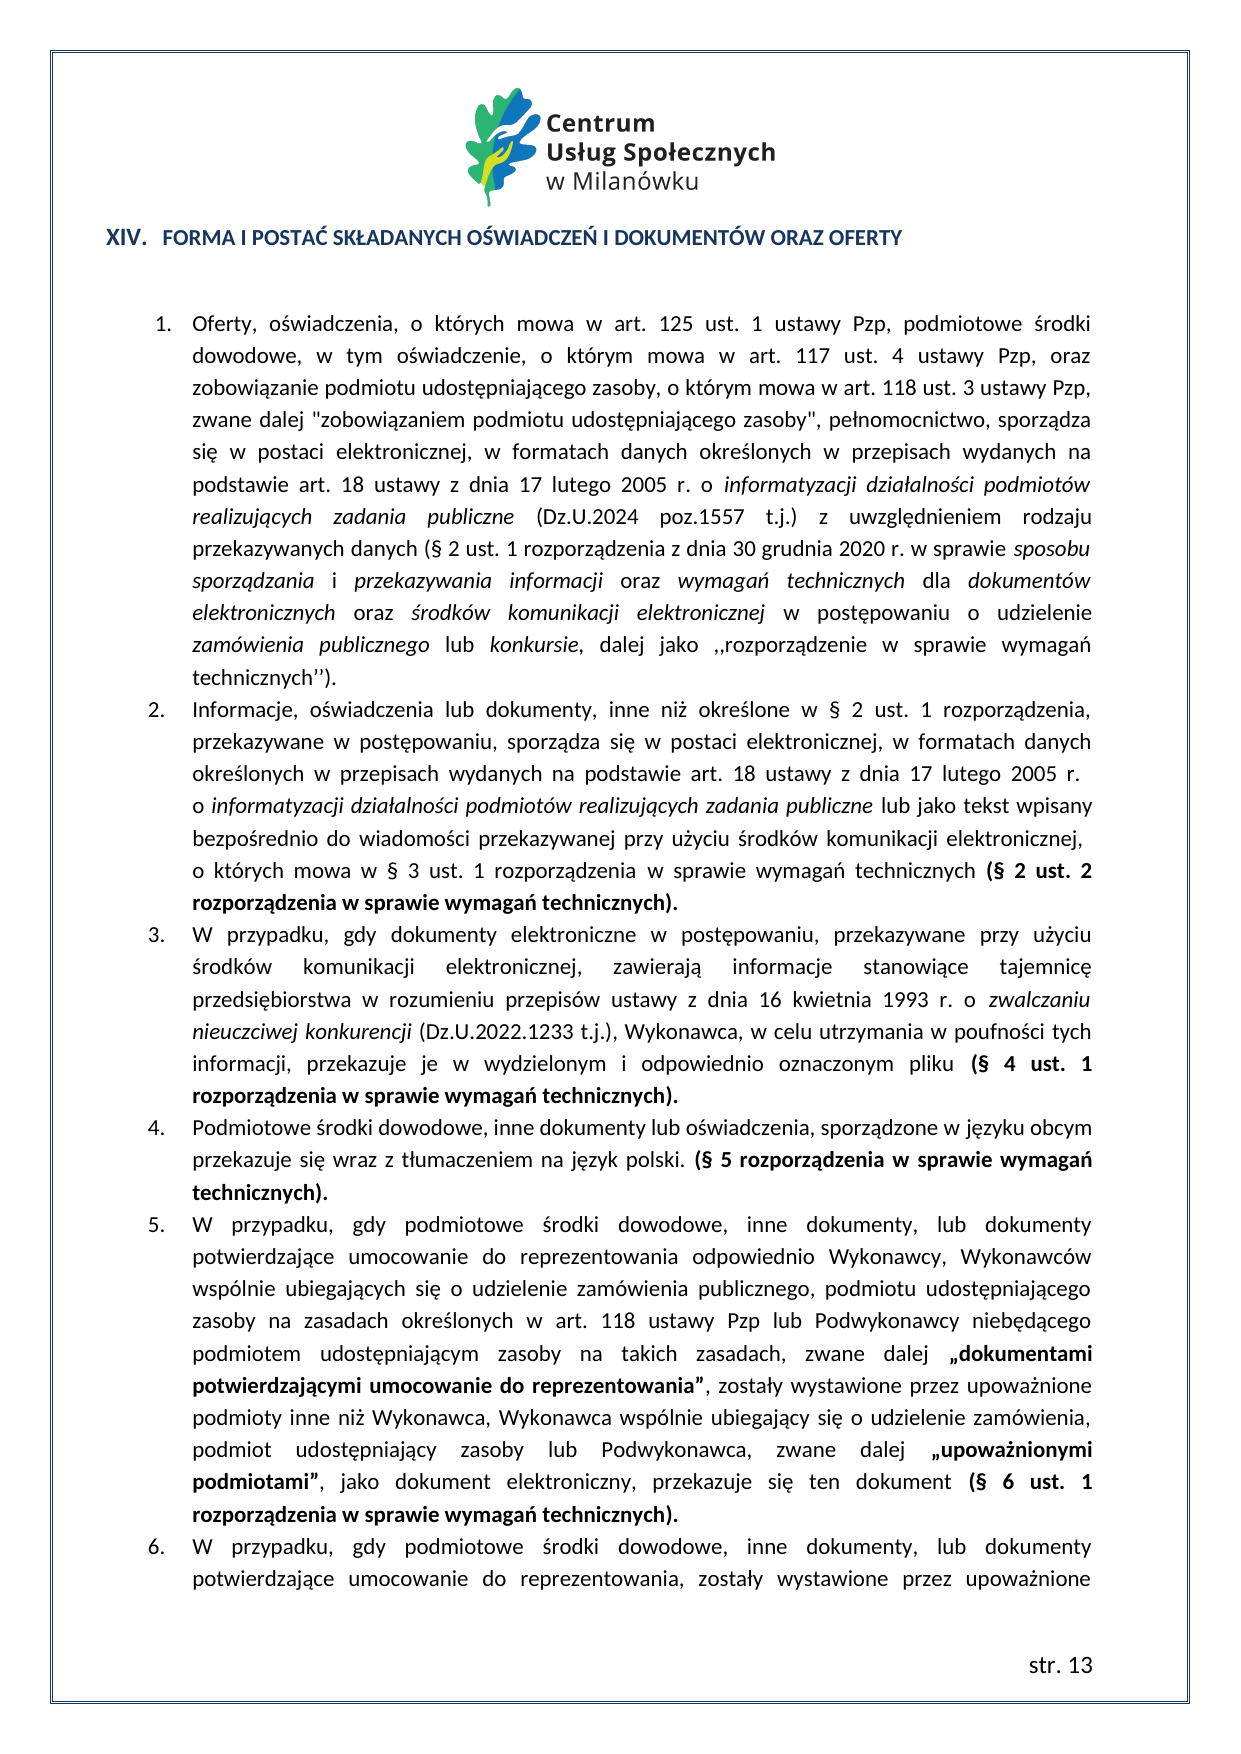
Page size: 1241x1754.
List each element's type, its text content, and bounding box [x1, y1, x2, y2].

list Informacje, oświadczenia lub dokumenty, inne niż określone w § 2 ust. 1 rozporządzenia, przekazywane w postępowaniu, sporządza się w postaci elektronicznej, w formatach danych określonych w przepisach wydanych na podstawie art. 18 ustawy z dnia 17 lutego 2005 r. o informatyzacji działalności podmiotów realizujących zadania publiczne lub jako tekst wpisany bezpośrednio do wiadomości przekazywanej przy użyciu środków komunikacji elektronicznej, o których mowa w § 3 ust. 1 rozporządzenia w sprawie wymagań technicznych (§ 2 ust. 2 rozporządzenia w sprawie wymagań technicznych). [148, 695, 1093, 916]
list Oferty, oświadczenia, o których mowa w art. 125 ust. 1 ustawy Pzp, podmiotowe środki dowodowe, w tym oświadczenie, o którym mowa w art. 117 ust. 4 ustawy Pzp, oraz zobowiązanie podmiotu udostępniającego zasoby, o którym mowa w art. 118 ust. 3 ustawy Pzp, zwane dalej "zobowiązaniem podmiotu udostępniającego zasoby", pełnomocnictwo, sporządza się w postaci elektronicznej, w formatach danych określonych w przepisach wydanych na podstawie art. 18 ustawy z dnia 17 lutego 2005 r. o informatyzacji działalności podmiotów realizujących zadania publiczne (Dz.U.2024 poz.1557 t.j.) z uwzględnieniem rodzaju przekazywanych danych (§ 2 ust. 1 rozporządzenia z dnia 30 grudnia 2020 r. w sprawie sposobu sporządzania i przekazywania informacji oraz wymagań technicznych dla dokumentów elektronicznych oraz środków komunikacji elektronicznej w postępowaniu o udzielenie zamówienia publicznego lub konkursie, dalej jako ,,rozporządzenie w sprawie wymagań technicznych’’). [154, 309, 1093, 691]
list W przypadku, gdy dokumenty elektroniczne w postępowaniu, przekazywane przy użyciu środków komunikacji elektronicznej, zawierają informacje stanowiące tajemnicę przedsiębiorstwa w rozumieniu przepisów ustawy z dnia 16 kwietnia 1993 r. o zwalczaniu nieuczciwej konkurencji (Dz.U.2022.1233 t.j.), Wykonawca, w celu utrzymania w poufności tych informacji, przekazuje je w wydzielonym i odpowiednio oznaczonym pliku (§ 4 ust. 1 rozporządzenia w sprawie wymagań technicznych). [148, 920, 1093, 1109]
list W przypadku, gdy podmiotowe środki dowodowe, inne dokumenty, lub dokumenty potwierdzające umocowanie do reprezentowania odpowiednio Wykonawcy, Wykonawców wspólnie ubiegających się o udzielenie zamówienia publicznego, podmiotu udostępniającego zasoby na zasadach określonych w art. 118 ustawy Pzp lub Podwykonawcy niebędącego podmiotem udostępniającym zasoby na takich zasadach, zwane dalej „dokumentami potwierdzającymi umocowanie do reprezentowania”, zostały wystawione przez upoważnione podmioty inne niż Wykonawca, Wykonawca wspólnie ubiegający się o udzielenie zamówienia, podmiot udostępniający zasoby lub Podwykonawca, zwane dalej „upoważnionymi podmiotami”, jako dokument elektroniczny, przekazuje się ten dokument (§ 6 ust. 1 rozporządzenia w sprawie wymagań technicznych). [148, 1210, 1093, 1528]
subtitle FORMA I POSTAĆ SKŁADANYCH OŚWIADCZEŃ I DOKUMENTÓW ORAZ OFERTY [148, 221, 1093, 251]
picture [454, 73, 786, 221]
list Podmiotowe środki dowodowe, inne dokumenty lub oświadczenia, sporządzone w języku obcym przekazuje się wraz z tłumaczeniem na język polski. (§ 5 rozporządzenia w sprawie wymagań technicznych). [148, 1113, 1093, 1206]
